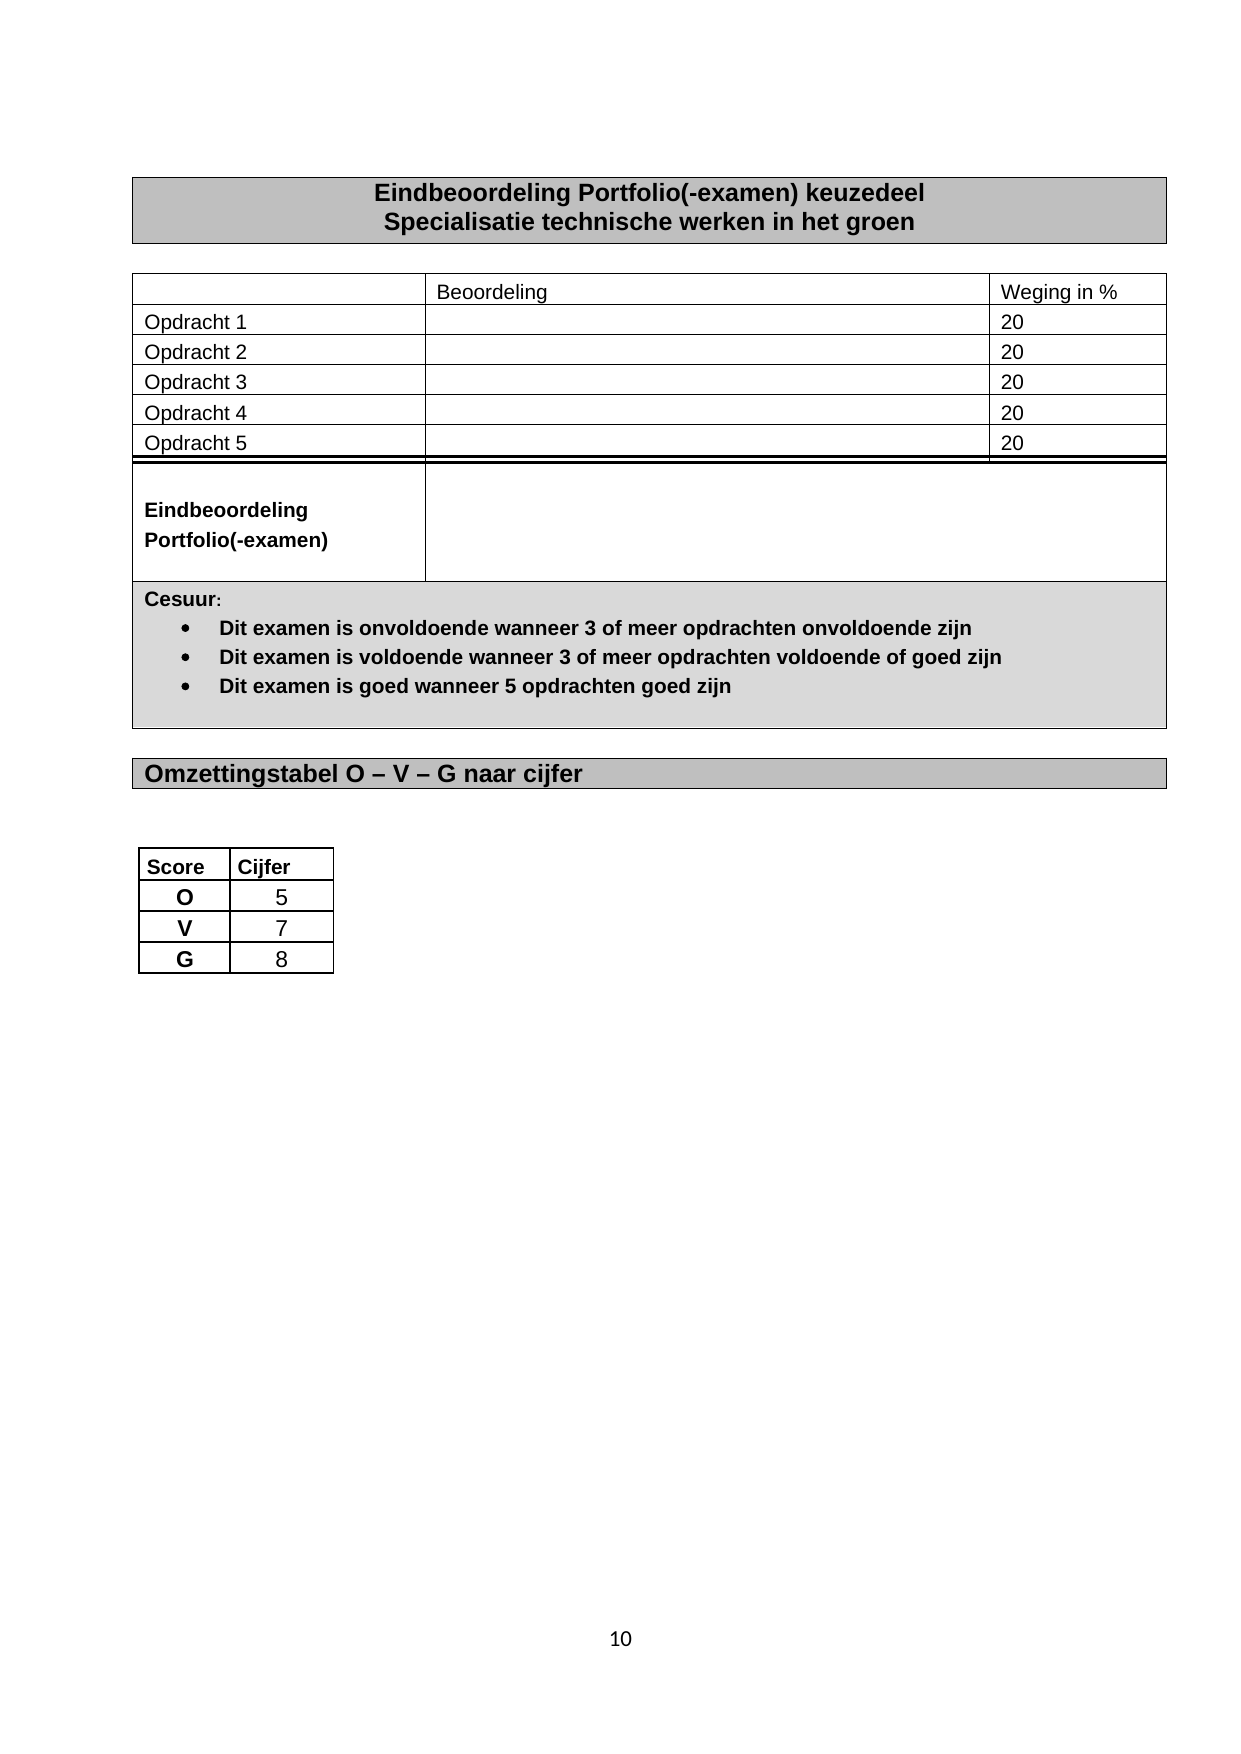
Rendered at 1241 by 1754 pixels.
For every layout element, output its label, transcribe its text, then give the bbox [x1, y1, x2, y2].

table_cell 20 [990, 335, 1166, 364]
table_cell Opdracht 4 [133, 395, 425, 424]
table_cell 7 [231, 912, 333, 941]
table_cell 20 [990, 395, 1166, 424]
table_cell O [140, 881, 229, 910]
table_cell 20 [990, 425, 1166, 454]
table_cell Opdracht 5 [133, 425, 425, 454]
table_cell [426, 464, 1166, 581]
table_header Eindbeoordeling Portfolio(-examen) keuzedeel Specialisatie technische werken in het groen [133, 178, 1166, 243]
table_header Beoordeling [426, 274, 989, 303]
table_cell Opdracht 2 [133, 335, 425, 364]
table_cell 20 [990, 305, 1166, 334]
table_cell 20 [990, 365, 1166, 394]
table_header Omzettingstabel O – V – G naar cijfer [133, 759, 1166, 788]
table_cell V [140, 912, 229, 941]
table_cell [426, 395, 989, 424]
table_cell [426, 365, 989, 394]
table_cell Cesuur: Dit examen is onvoldoende wanneer 3 of meer opdrachten onvoldoende zijn Dit examen is voldoende wanneer 3 of meer opdrachten voldoende of goed zijn Dit examen is goed wanneer 5 opdrachten goed zijn [133, 582, 1166, 727]
table_cell [426, 305, 989, 334]
table_cell Opdracht 1 [133, 305, 425, 334]
table_cell G [140, 943, 229, 972]
table_cell [426, 425, 989, 454]
table_header Cijfer [231, 849, 333, 878]
table_cell 8 [231, 943, 333, 972]
table_header Weging in % [990, 274, 1166, 303]
table_cell [426, 335, 989, 364]
table_cell Opdracht 3 [133, 365, 425, 394]
table_cell 5 [231, 881, 333, 910]
table_header Score [140, 849, 229, 878]
table_header [133, 274, 425, 303]
table_cell Eindbeoordeling Portfolio(-examen) [133, 464, 425, 581]
